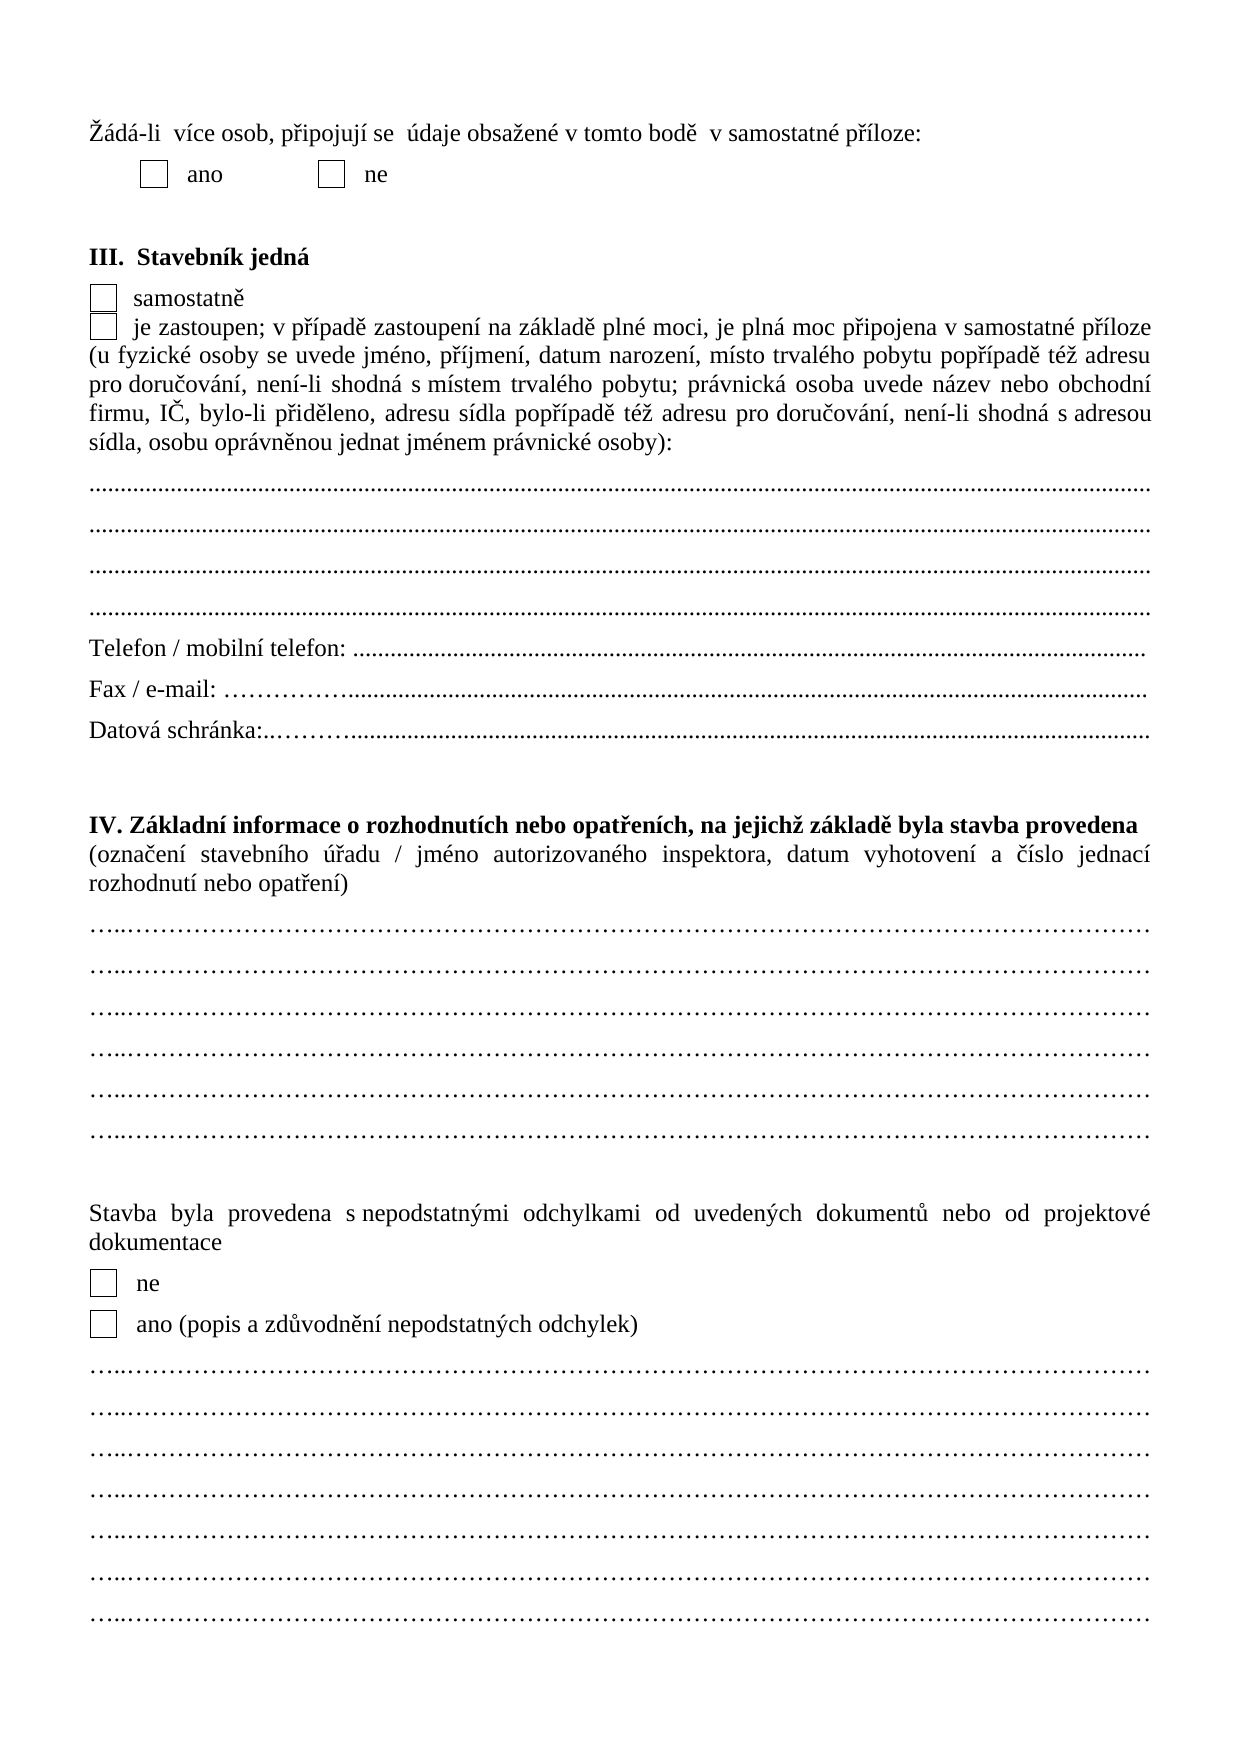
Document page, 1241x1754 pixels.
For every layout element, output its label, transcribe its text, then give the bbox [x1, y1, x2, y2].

text Datová schránka:..………................................................................................................................................ [89, 716, 1152, 744]
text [89, 1557, 1152, 1586]
text …..…………………………………………………………………………………………………………… [89, 951, 1152, 979]
text ano ne [89, 159, 1152, 188]
text …..…………………………………………………………………………………………………………… [89, 1433, 1152, 1462]
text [89, 1516, 1152, 1544]
text Fax / e-mail: ……………................................................................................................................................ [89, 674, 1152, 703]
text ano (popis a zdůvodnění nepodstatných odchylek) [89, 1309, 1152, 1338]
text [89, 1598, 1152, 1627]
text ne [89, 1268, 1152, 1297]
text (označení stavebního úřadu / jméno autorizovaného inspektora, datum vyhotovení a číslo jednací rozhodnutí nebo opatření) [89, 839, 1152, 897]
text IV. Základní informace o rozhodnutích nebo opatřeních, na jejichž základě byla stavba provedena [89, 811, 1152, 839]
text …..…………………………………………………………………………………………………………… [89, 1033, 1152, 1062]
text je zastoupen; v případě zastoupení na základě plné moci, je plná moc připojena v samostatné příloze (u fyzické osoby se uvede jméno, příjmení, datum narození, místo trvalého pobytu popřípadě též adresu pro doručování, není-li shodná s místem trvalého pobytu; právnická osoba uvede název nebo obchodní firmu, IČ, bylo-li přiděleno, adresu sídla popřípadě též adresu pro doručování, není-li shodná s adresou sídla, osobu oprávněnou jednat jménem právnické osoby): [89, 312, 1152, 456]
text Stavba byla provedena s nepodstatnými odchylkami od uvedených dokumentů nebo od projektové dokumentace [89, 1198, 1152, 1256]
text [89, 1474, 1152, 1503]
text samostatně [89, 283, 1152, 312]
text …..…………………………………………………………………………………………………………… [89, 1392, 1152, 1421]
text …..…………………………………………………………………………………………………………… [89, 909, 1152, 938]
text Žádá-li více osob, připojují se údaje obsažené v tomto bodě v samostatné příloze: [89, 118, 1152, 147]
text …..…………………………………………………………………………………………………………… [89, 992, 1152, 1021]
text …..…………………………………………………………………………………………………………… [89, 1116, 1152, 1144]
text III. Stavebník jedná [89, 242, 1152, 271]
text …..…………………………………………………………………………………………………………… [89, 1074, 1152, 1103]
text …..…………………………………………………………………………………………………………… [89, 1351, 1152, 1379]
text Telefon / mobilní telefon: ............................................................................................................................... [89, 633, 1152, 662]
